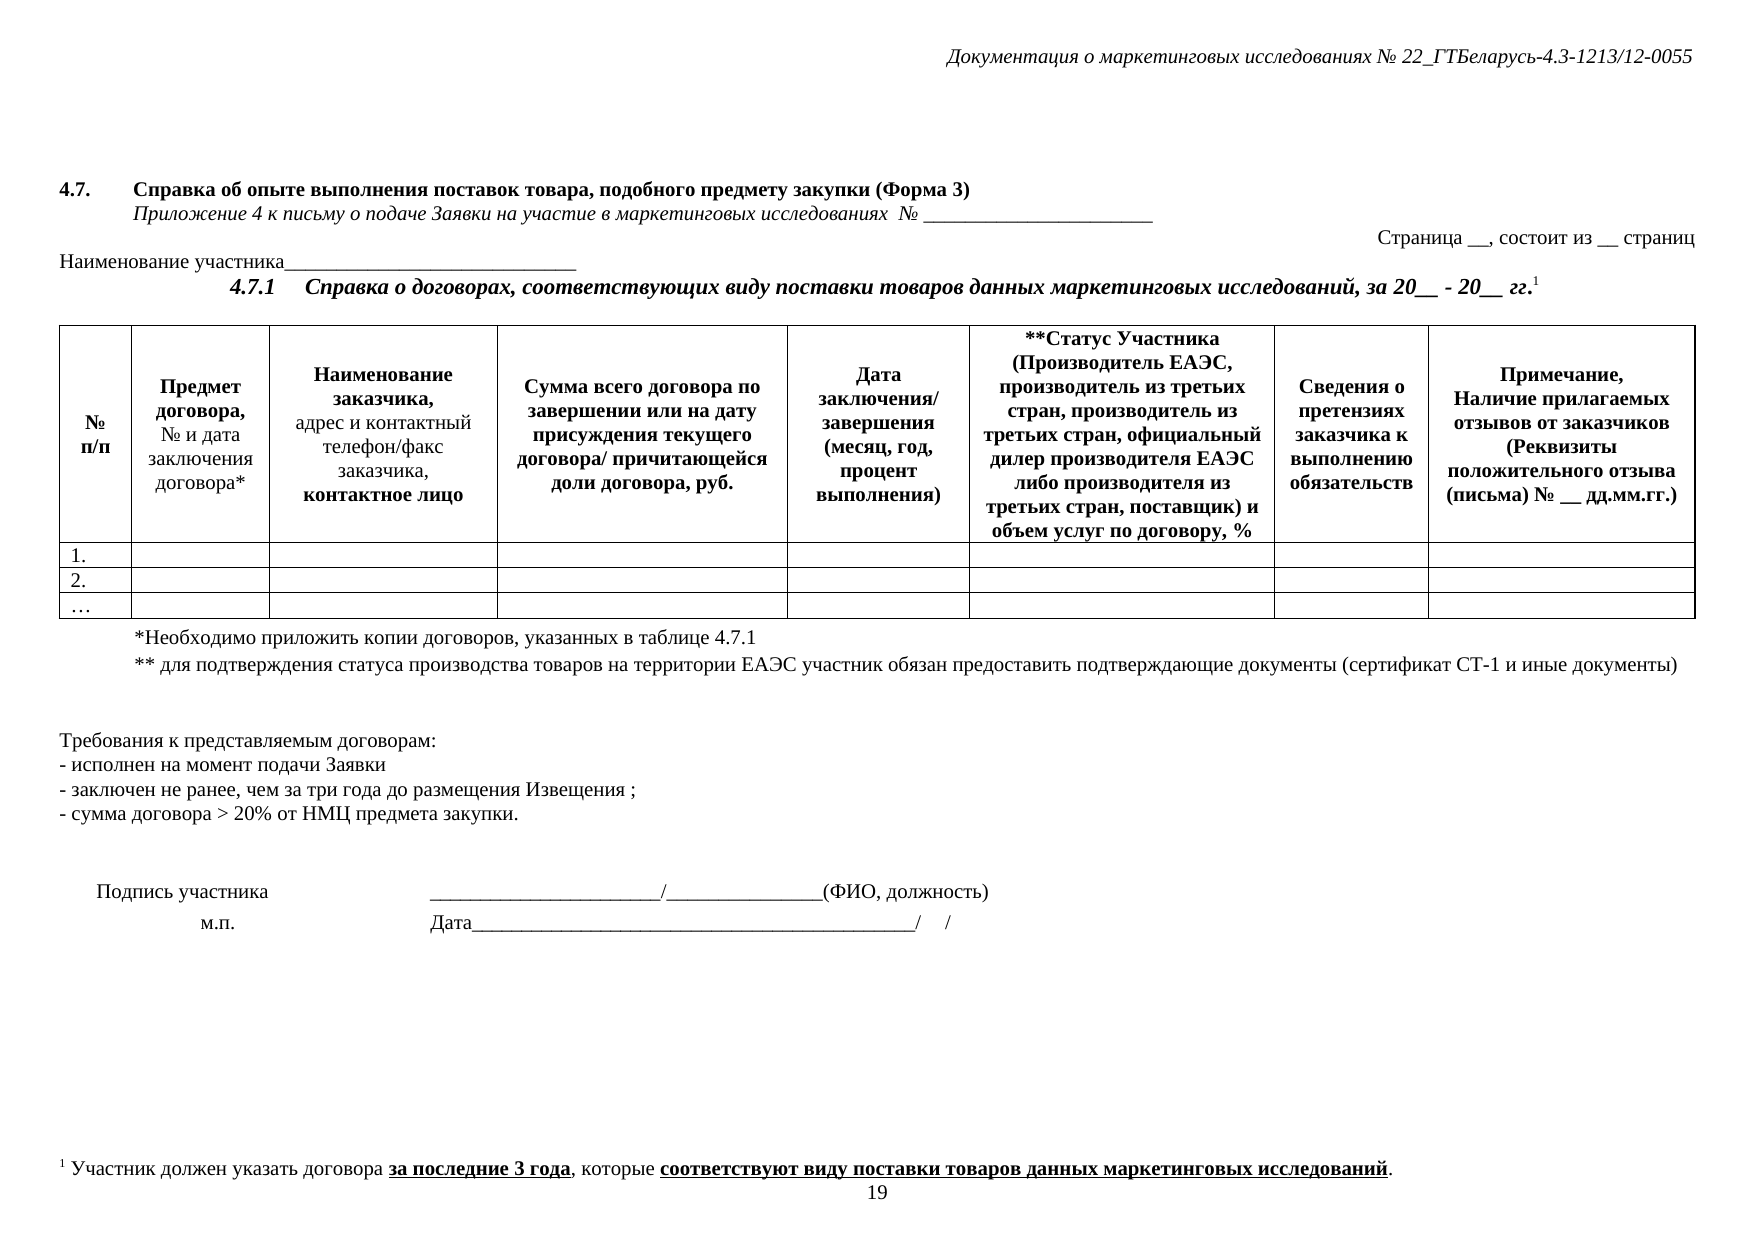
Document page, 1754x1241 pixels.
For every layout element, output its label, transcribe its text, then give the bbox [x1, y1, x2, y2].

table_header Наименование заказчика, адрес и контактный телефон/факс заказчика, контактное лицо [270, 326, 497, 542]
list ** для подтверждения статуса производства товаров на территории ЕАЭС участник обязан предоставить подтверждающие документы (сертификат СТ-1 и иные документы) [134, 652, 1695, 676]
table_cell [788, 593, 969, 617]
table_cell [270, 568, 497, 592]
table_cell 2. [60, 568, 131, 592]
text Подпись участника /_______________(ФИО, должность) [96, 879, 1695, 903]
table_header Сумма всего договора по завершении или на дату присуждения текущего договора/ причитающейся доли договора, руб. [498, 326, 787, 542]
table_header Сведения о претензиях заказчика к выполнению обязательств [1275, 326, 1428, 542]
table_cell [788, 543, 969, 567]
table_header Предмет договора, № и дата заключения договора* [132, 326, 269, 542]
table_header **Статус Участника (Производитель ЕАЭС, производитель из третьих стран, производитель из третьих стран, официальный дилер производителя ЕАЭС либо производителя из третьих стран, поставщик) и объем услуг по договору, % [970, 326, 1274, 542]
table_cell [1429, 568, 1694, 592]
text Приложение 4 к письму о подаче Заявки на участие в маркетинговых исследованиях № ______________________ [59, 201, 1695, 225]
table_cell [788, 568, 969, 592]
table_cell [1275, 593, 1428, 617]
text Требования к представляемым договорам: [59, 728, 1695, 752]
table_cell [970, 593, 1274, 617]
table_header Дата заключения/ завершения (месяц, год, процент выполнения) [788, 326, 969, 542]
text Наименование участника____________________________ [59, 249, 1695, 273]
text - заключен не ранее, чем за три года до размещения Извещения ; [59, 776, 1695, 801]
list Справка о договорах, соответствующих виду поставки товаров данных маркетинговых исследований, за 20__ - 20__ гг. [74, 273, 1695, 300]
table_cell [270, 593, 497, 617]
list Справка об опыте выполнения поставок товара, подобного предмету закупки (Форма 3) [59, 177, 1695, 201]
table_cell … [60, 593, 131, 617]
table_header № п/п [60, 326, 131, 542]
table_cell [132, 543, 269, 567]
table_cell 1. [60, 543, 131, 567]
table_cell [498, 543, 787, 567]
text - исполнен на момент подачи Заявки [59, 752, 1695, 776]
table_cell [970, 543, 1274, 567]
table_cell [132, 568, 269, 592]
table_cell [498, 593, 787, 617]
list *Необходимо приложить копии договоров, указанных в таблице 4.7.1 [134, 625, 1695, 649]
table_cell [970, 568, 1274, 592]
text м.п. Дата / / [96, 909, 1695, 934]
table_header Примечание, Наличие прилагаемых отзывов от заказчиков (Реквизиты положительного отзыва (письма) № __ дд.мм.гг.) [1429, 326, 1694, 542]
table_cell [498, 568, 787, 592]
text - сумма договора > 20% от НМЦ предмета закупки. [59, 801, 1695, 824]
table_cell [270, 543, 497, 567]
table_cell [132, 593, 269, 617]
table_cell [1275, 568, 1428, 592]
text Страница __, состоит из __ страниц [59, 225, 1695, 249]
table_cell [1429, 543, 1694, 567]
table_cell [1429, 593, 1694, 617]
table_cell [1275, 543, 1428, 567]
